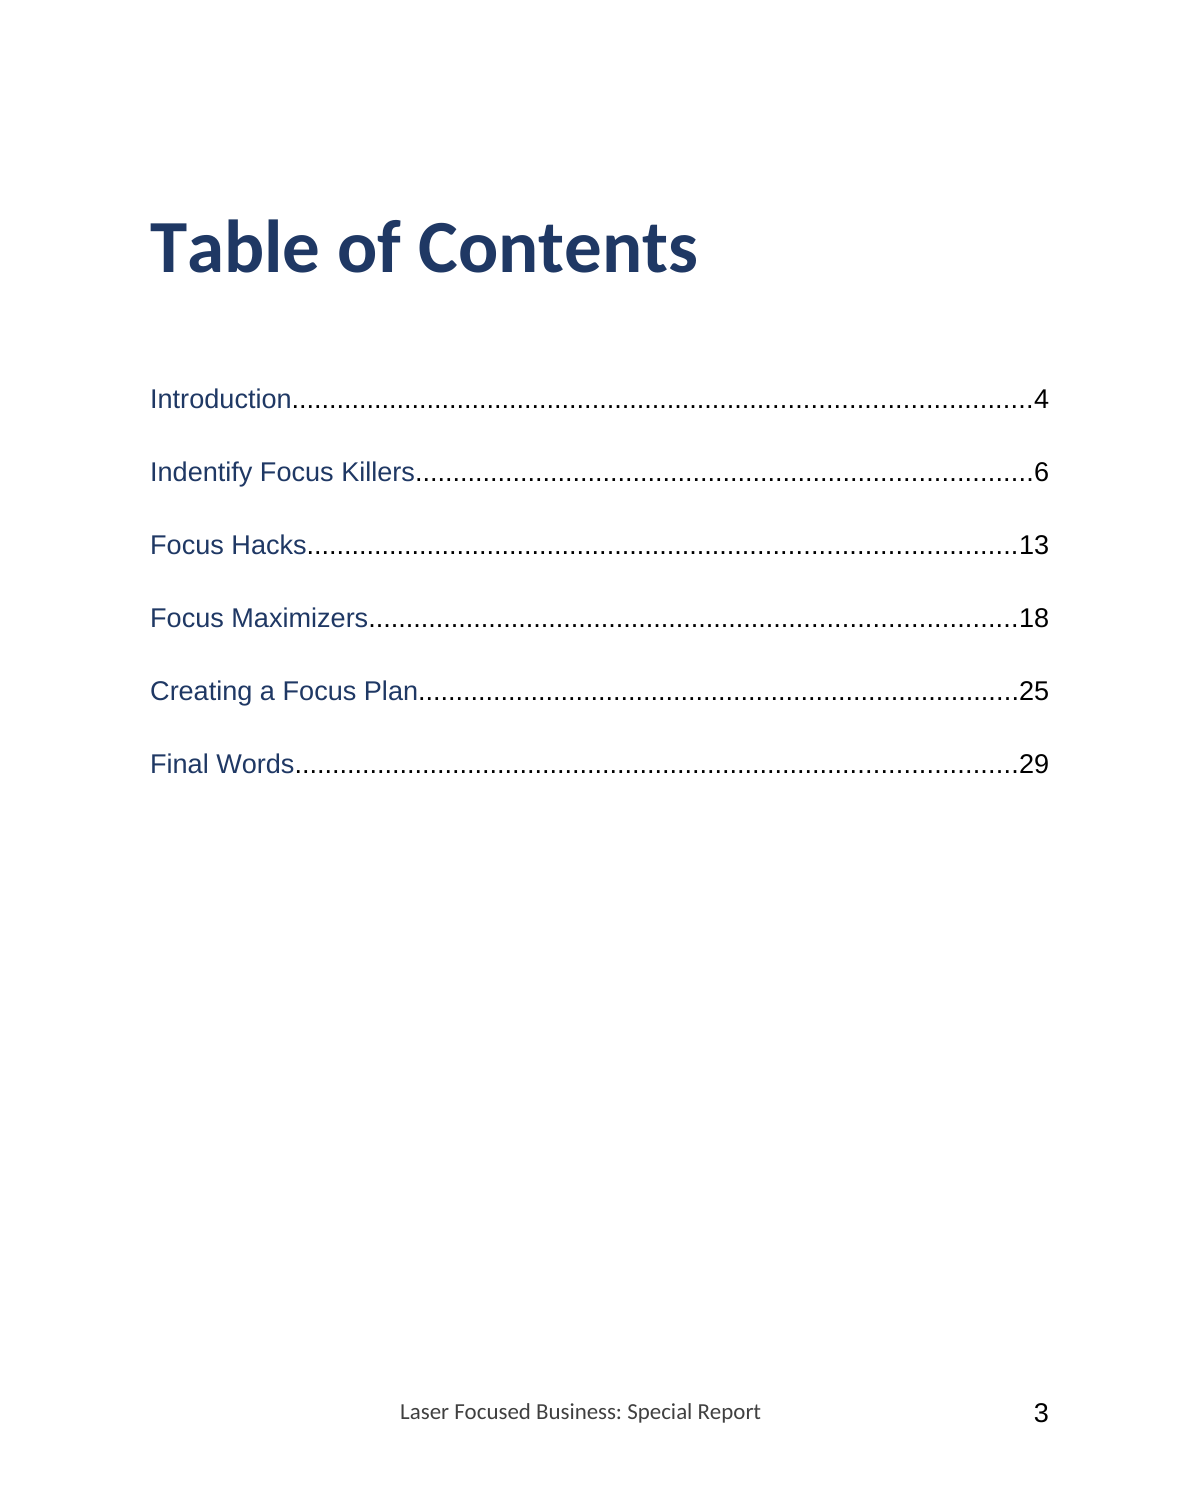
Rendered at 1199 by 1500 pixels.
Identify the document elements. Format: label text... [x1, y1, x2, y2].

subtitle Table of Contents [150, 200, 1049, 383]
text Introduction 4 [150, 383, 1049, 414]
text Creating a Focus Plan 25 [150, 675, 1049, 706]
text Focus Maximizers 18 [150, 602, 1049, 633]
text Final Words 29 [150, 748, 1049, 779]
text Focus Hacks 13 [150, 529, 1049, 560]
text Indentify Focus Killers 6 [150, 456, 1049, 487]
